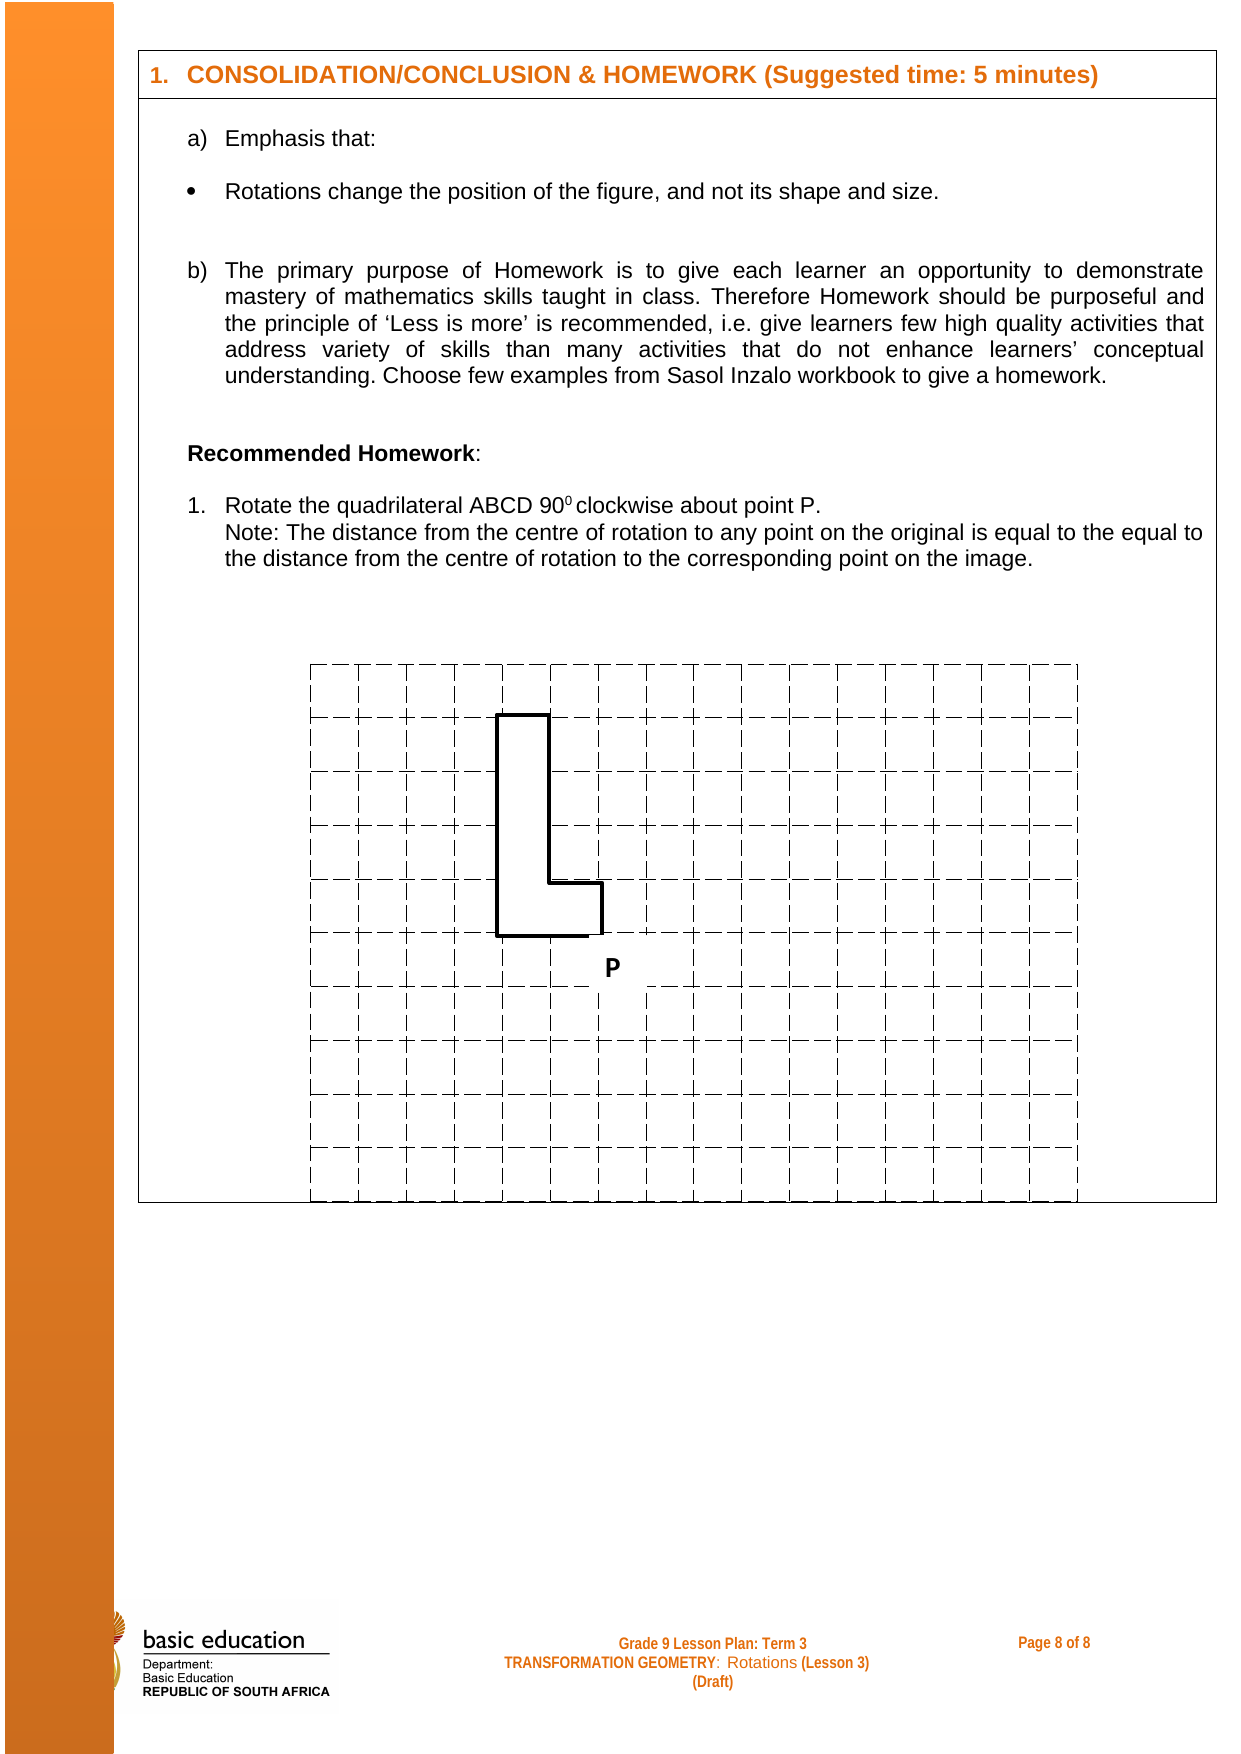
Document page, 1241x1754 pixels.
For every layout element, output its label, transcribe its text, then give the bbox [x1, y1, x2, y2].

table_cell Emphasis that: Rotations change the position of the figure, and not its shape and size. The primary purpose of Homework is to give each learner an opportunity to demonstrate mastery of mathematics skills taught in class. Therefore Homework should be purposeful and the principle of ‘Less is more’ is recommended, i.e. give learners few high quality activities that address variety of skills than many activities that do not enhance learners’ conceptual understanding. Choose few examples from Sasol Inzalo workbook to give a homework. Recommended Homework: Rotate the quadrilateral ABCD 900 clockwise about point P. Note: The distance from the centre of rotation to any point on the original is equal to the equal to the distance from the centre of rotation to the corresponding point on the image. [139, 99, 1216, 1202]
picture [113, 1599, 339, 1714]
table_header CONSOLIDATION/CONCLUSION & HOMEWORK (Suggested time: 5 minutes) [139, 51, 1216, 98]
